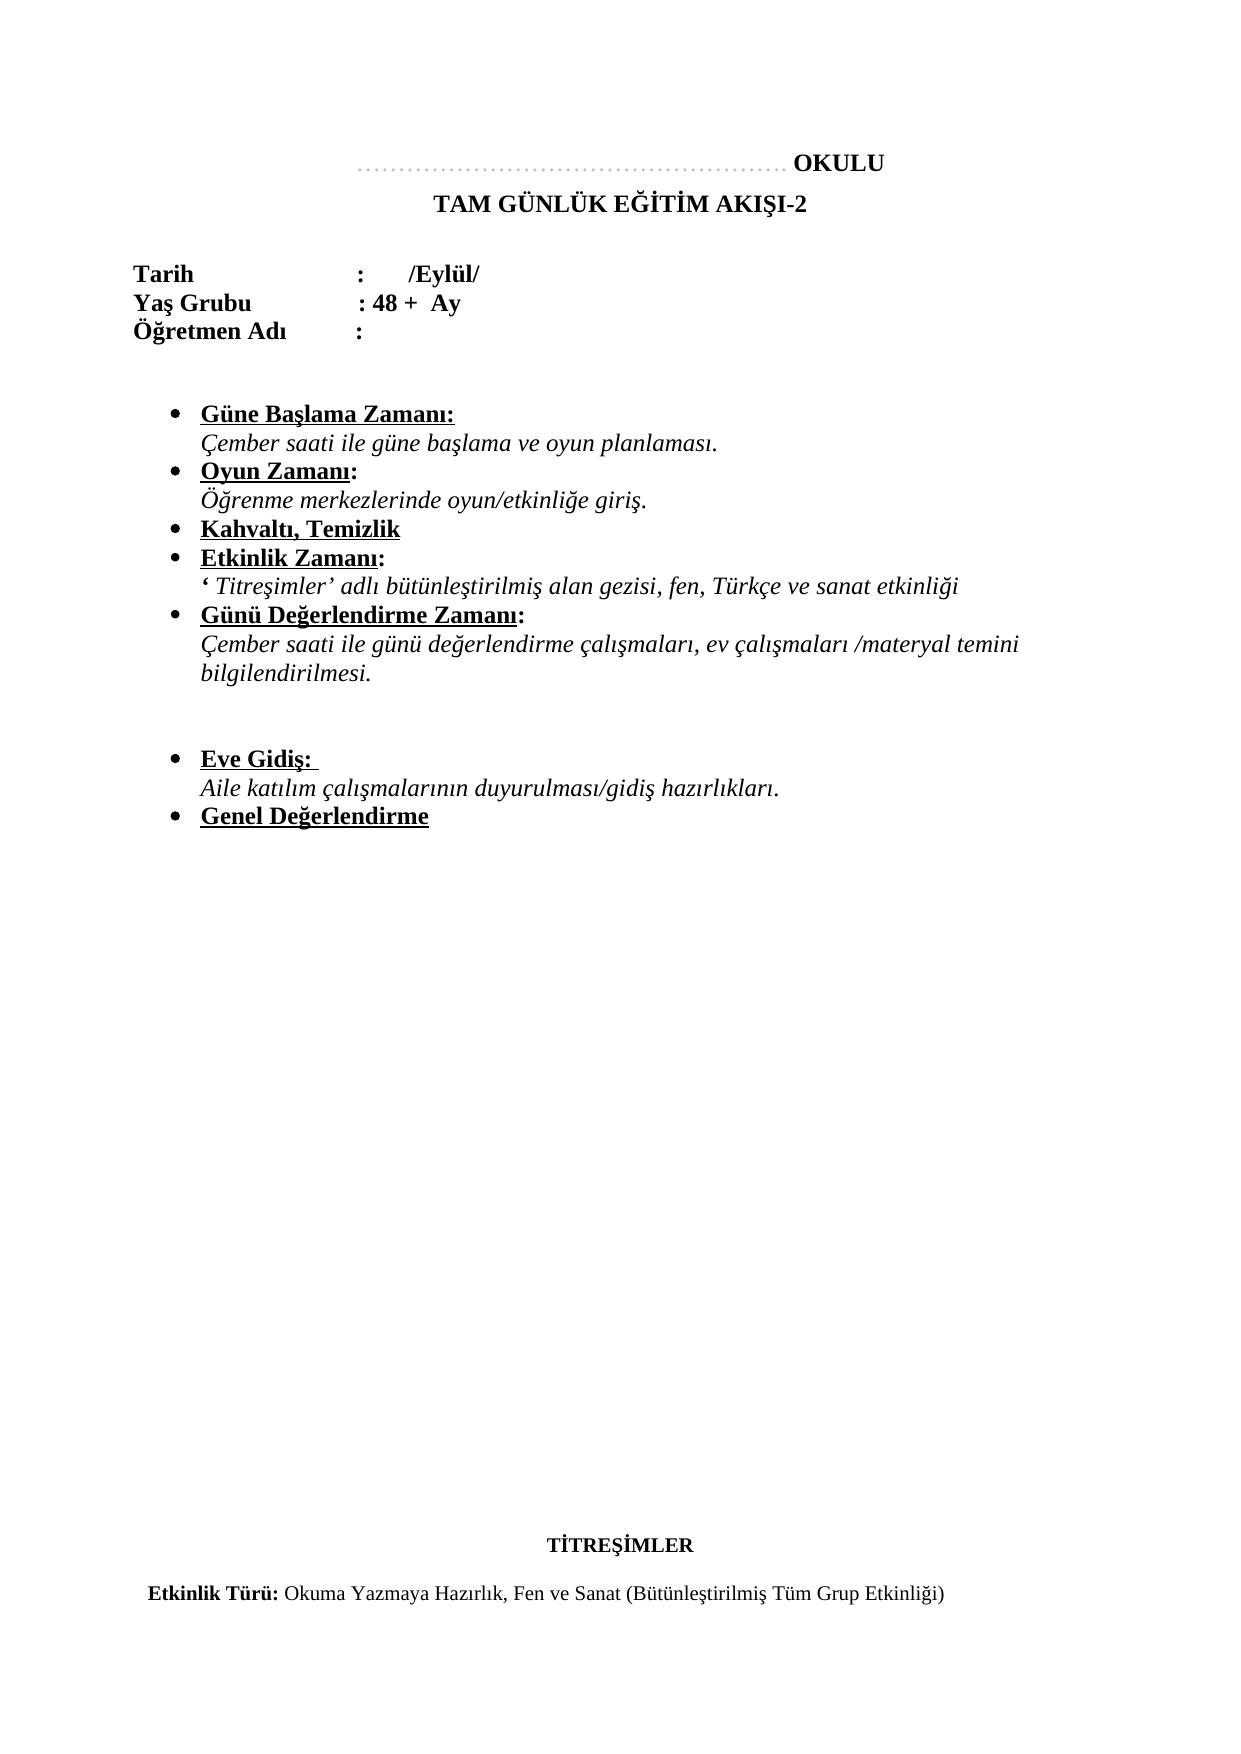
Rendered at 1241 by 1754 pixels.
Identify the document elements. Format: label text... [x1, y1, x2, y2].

text ……………………………………………. OKULU [148, 148, 1093, 176]
list Günü Değerlendirme Zamanı: [171, 600, 1070, 629]
list Güne Başlama Zamanı: [171, 399, 1070, 428]
text Öğretmen Adı : [133, 316, 1093, 345]
text Yaş Grubu : 48 + Ay [133, 288, 1093, 316]
text TAM GÜNLÜK EĞİTİM AKIŞI-2 [148, 189, 1093, 218]
list Öğrenme merkezlerinde oyun/etkinliğe giriş. [200, 485, 1070, 514]
list Kahvaltı, Temizlik [171, 514, 1070, 543]
list Genel Değerlendirme [171, 801, 1070, 830]
list Etkinlik Zamanı: [171, 543, 1070, 571]
list ‘ Titreşimler’ adlı bütünleştirilmiş alan gezisi, fen, Türkçe ve sanat etkinliği [200, 571, 1070, 600]
text TİTREŞİMLER [148, 1533, 1093, 1557]
list Oyun Zamanı: [171, 456, 1070, 485]
list Eve Gidiş: [171, 744, 1070, 773]
text Etkinlik Türü: Okuma Yazmaya Hazırlık, Fen ve Sanat (Bütünleştirilmiş Tüm Grup Etkinliği) [148, 1581, 1093, 1605]
list Aile katılım çalışmalarının duyurulması/gidiş hazırlıkları. [200, 773, 1070, 801]
text Tarih : /Eylül/ [133, 259, 1093, 288]
list Çember saati ile günü değerlendirme çalışmaları, ev çalışmaları /materyal temini bilgilendirilmesi. [200, 629, 1070, 686]
list Çember saati ile güne başlama ve oyun planlaması. [200, 428, 1070, 456]
